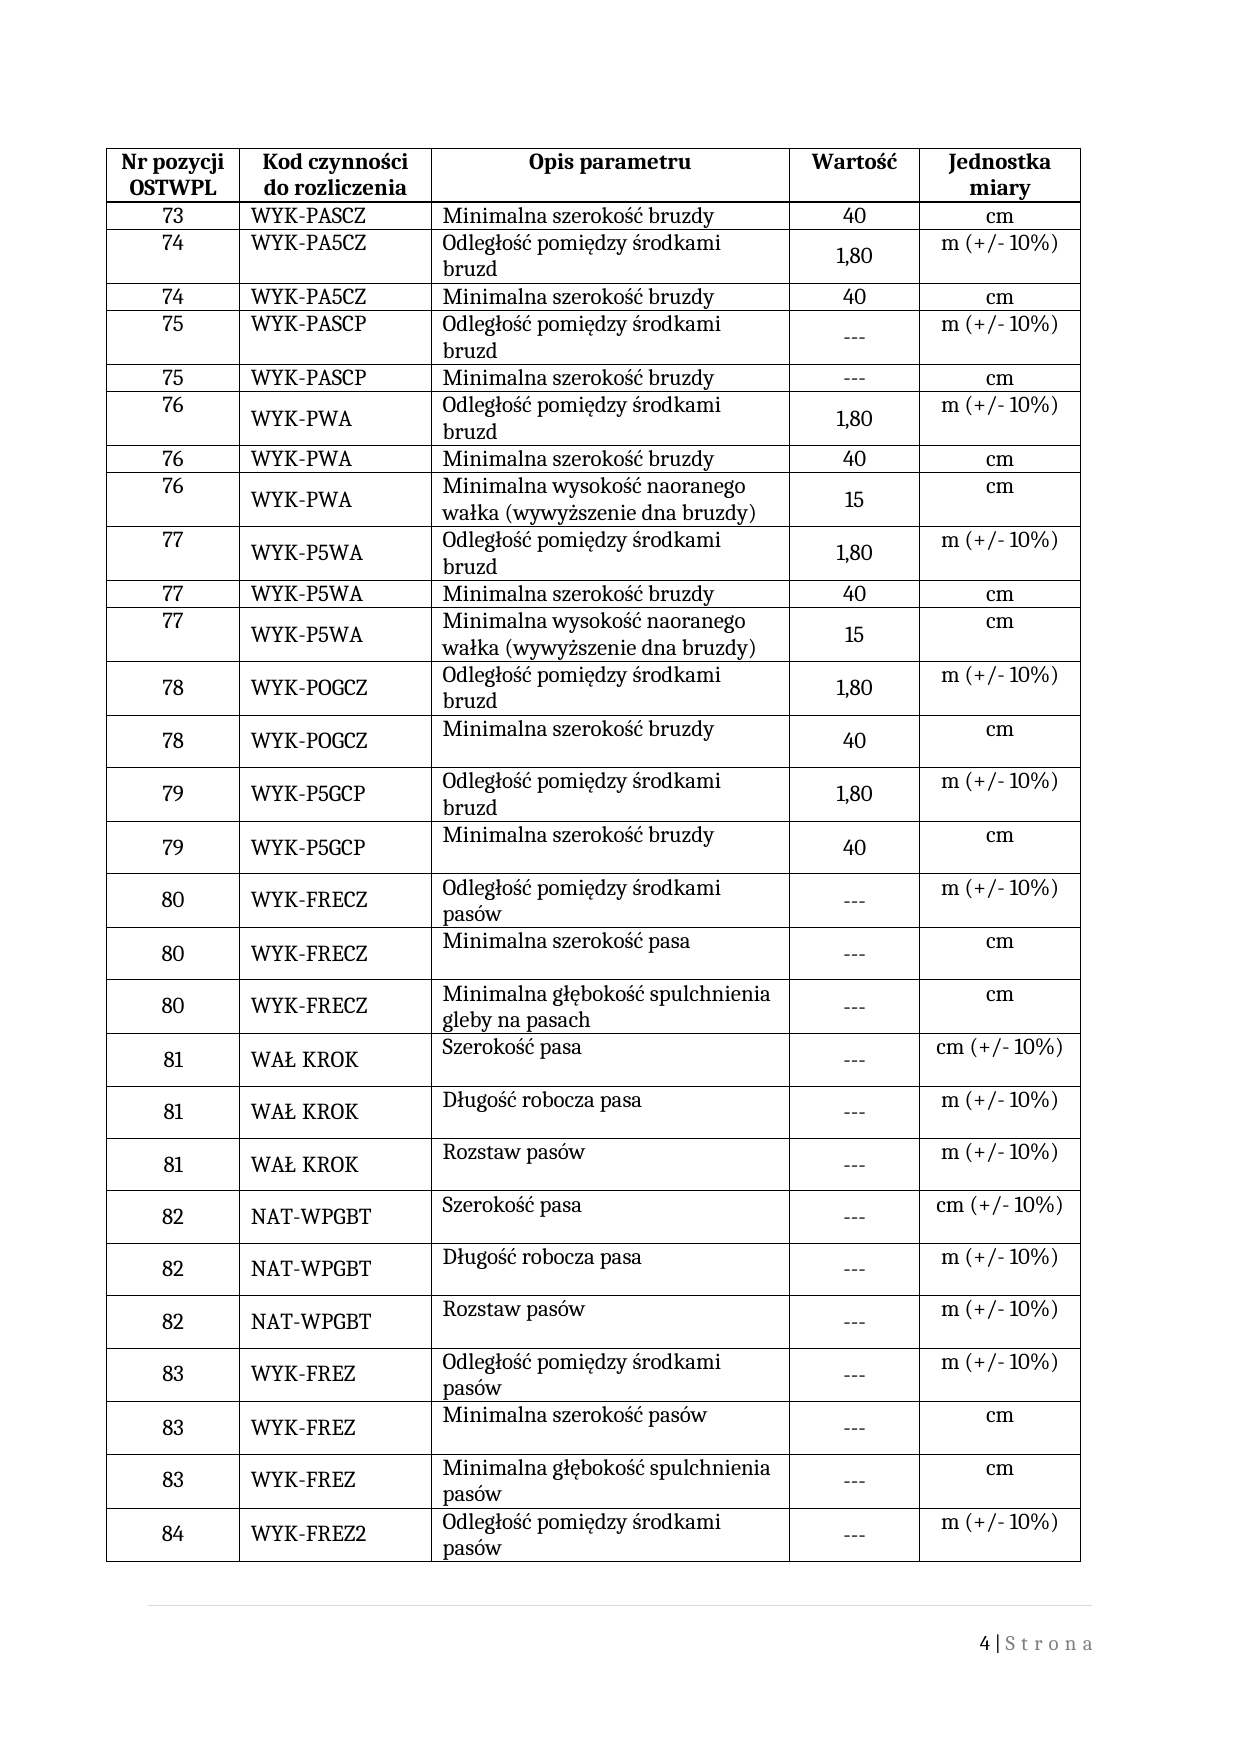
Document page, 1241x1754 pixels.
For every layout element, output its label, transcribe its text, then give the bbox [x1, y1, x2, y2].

table_cell WYK-FRECZ [240, 928, 431, 979]
table_cell Minimalna szerokość bruzdy [432, 822, 789, 873]
table_cell Długość robocza pasa [432, 1244, 789, 1295]
table_cell 81 [107, 1087, 239, 1138]
table_cell WYK-PASCZ [240, 203, 431, 229]
table_cell WYK-PWA [240, 473, 431, 526]
table_cell Odległość pomiędzy środkami bruzd [432, 662, 789, 715]
table_cell m (+/- 10%) [920, 1244, 1080, 1295]
table_cell WAŁ KROK [240, 1087, 431, 1138]
table_cell 74 [107, 230, 239, 283]
table_cell WYK-PASCP [240, 365, 431, 391]
table_cell Odległość pomiędzy środkami pasów [432, 1509, 789, 1561]
table_header Nr pozycji OSTWPL [107, 149, 239, 201]
table_cell WYK-P5GCP [240, 822, 431, 873]
table_cell NAT-WPGBT [240, 1244, 431, 1295]
table_cell --- [790, 1034, 919, 1086]
table_cell Długość robocza pasa [432, 1087, 789, 1138]
table_cell cm [920, 473, 1080, 526]
table_cell 84 [107, 1509, 239, 1561]
table_cell m (+/- 10%) [920, 311, 1080, 364]
table_cell --- [790, 1087, 919, 1138]
table_cell Rozstaw pasów [432, 1139, 789, 1190]
table_cell --- [790, 365, 919, 391]
table_cell 83 [107, 1455, 239, 1507]
table_cell Minimalna wysokość naoranego wałka (wywyższenie dna bruzdy) [432, 608, 789, 661]
table_cell cm [920, 1402, 1080, 1454]
table_cell --- [790, 1402, 919, 1454]
table_cell m (+/- 10%) [920, 1349, 1080, 1401]
table_cell 83 [107, 1349, 239, 1401]
table_cell --- [790, 1244, 919, 1295]
table_cell 40 [790, 716, 919, 767]
table_cell Minimalna szerokość bruzdy [432, 203, 789, 229]
table_cell Minimalna szerokość bruzdy [432, 716, 789, 767]
table_cell cm [920, 446, 1080, 472]
table_cell WYK-PASCP [240, 311, 431, 364]
table_cell 77 [107, 608, 239, 661]
table_cell WYK-FRECZ [240, 980, 431, 1033]
table_header Wartość [790, 149, 919, 201]
table_cell --- [790, 1139, 919, 1190]
table_cell --- [790, 1349, 919, 1401]
table_cell 1,80 [790, 662, 919, 715]
table_cell --- [790, 1296, 919, 1347]
table_cell WYK-POGCZ [240, 716, 431, 767]
table_cell WYK-FRECZ [240, 874, 431, 927]
table_cell WAŁ KROK [240, 1034, 431, 1086]
table_cell 80 [107, 928, 239, 979]
table_cell Rozstaw pasów [432, 1296, 789, 1347]
table_cell Minimalna szerokość bruzdy [432, 446, 789, 472]
table_cell 40 [790, 446, 919, 472]
table_cell NAT-WPGBT [240, 1191, 431, 1243]
table_cell m (+/- 10%) [920, 1509, 1080, 1561]
table_cell --- [790, 928, 919, 979]
table_cell m (+/- 10%) [920, 230, 1080, 283]
table_cell --- [790, 1509, 919, 1561]
table_cell Odległość pomiędzy środkami bruzd [432, 527, 789, 580]
table_header Jednostka miary [920, 149, 1080, 201]
table_cell 15 [790, 608, 919, 661]
table_cell 40 [790, 581, 919, 607]
table_cell WYK-POGCZ [240, 662, 431, 715]
table_cell 75 [107, 311, 239, 364]
table_cell 80 [107, 980, 239, 1033]
table_cell WYK-PA5CZ [240, 230, 431, 283]
table_cell m (+/- 10%) [920, 1296, 1080, 1347]
table_cell WYK-PWA [240, 446, 431, 472]
table_cell m (+/- 10%) [920, 1139, 1080, 1190]
table_cell cm [920, 284, 1080, 310]
table_cell 77 [107, 581, 239, 607]
table_cell Szerokość pasa [432, 1191, 789, 1243]
table_cell cm (+/- 10%) [920, 1191, 1080, 1243]
table_cell WYK-P5WA [240, 608, 431, 661]
table_cell --- [790, 1455, 919, 1507]
table_cell m (+/- 10%) [920, 392, 1080, 445]
table_cell 15 [790, 473, 919, 526]
table_cell 75 [107, 365, 239, 391]
table_cell 78 [107, 662, 239, 715]
table_cell --- [790, 311, 919, 364]
table_cell 81 [107, 1034, 239, 1086]
table_cell 1,80 [790, 392, 919, 445]
table_cell 40 [790, 822, 919, 873]
table_cell 82 [107, 1296, 239, 1347]
table_cell m (+/- 10%) [920, 662, 1080, 715]
table_cell m (+/- 10%) [920, 874, 1080, 927]
table_cell 81 [107, 1139, 239, 1190]
table_cell cm [920, 822, 1080, 873]
table_cell cm [920, 203, 1080, 229]
table_cell 1,80 [790, 230, 919, 283]
table_cell WYK-FREZ2 [240, 1509, 431, 1561]
table_cell Minimalna szerokość bruzdy [432, 365, 789, 391]
table_cell Minimalna szerokość pasów [432, 1402, 789, 1454]
table_cell Odległość pomiędzy środkami bruzd [432, 311, 789, 364]
table_cell --- [790, 874, 919, 927]
table_cell 40 [790, 203, 919, 229]
table_cell WYK-P5WA [240, 527, 431, 580]
table_cell cm [920, 365, 1080, 391]
table_cell cm [920, 581, 1080, 607]
table_cell Odległość pomiędzy środkami bruzd [432, 392, 789, 445]
table_cell 73 [107, 203, 239, 229]
table_cell Minimalna szerokość bruzdy [432, 581, 789, 607]
table_cell 82 [107, 1244, 239, 1295]
table_cell cm [920, 928, 1080, 979]
table_cell 79 [107, 822, 239, 873]
table_cell Odległość pomiędzy środkami bruzd [432, 768, 789, 821]
table_header Opis parametru [432, 149, 789, 201]
table_cell m (+/- 10%) [920, 1087, 1080, 1138]
table_cell cm (+/- 10%) [920, 1034, 1080, 1086]
table_cell WYK-P5GCP [240, 768, 431, 821]
table_cell Minimalna szerokość pasa [432, 928, 789, 979]
table_cell --- [790, 1191, 919, 1243]
table_cell Odległość pomiędzy środkami bruzd [432, 230, 789, 283]
table_cell Szerokość pasa [432, 1034, 789, 1086]
table_cell 77 [107, 527, 239, 580]
table_cell 83 [107, 1402, 239, 1454]
table_cell 76 [107, 446, 239, 472]
table_cell 78 [107, 716, 239, 767]
table_cell cm [920, 716, 1080, 767]
table_cell WYK-PWA [240, 392, 431, 445]
table_cell 82 [107, 1191, 239, 1243]
table_cell Odległość pomiędzy środkami pasów [432, 1349, 789, 1401]
table_cell 1,80 [790, 768, 919, 821]
table_cell WYK-FREZ [240, 1349, 431, 1401]
table_cell cm [920, 980, 1080, 1033]
table_cell m (+/- 10%) [920, 527, 1080, 580]
table_cell WYK-PA5CZ [240, 284, 431, 310]
table_cell WYK-P5WA [240, 581, 431, 607]
table_cell m (+/- 10%) [920, 768, 1080, 821]
table_cell 76 [107, 473, 239, 526]
table_cell WAŁ KROK [240, 1139, 431, 1190]
table_cell 79 [107, 768, 239, 821]
table_cell 40 [790, 284, 919, 310]
table_cell Odległość pomiędzy środkami pasów [432, 874, 789, 927]
table_cell cm [920, 608, 1080, 661]
table_cell Minimalna głębokość spulchnienia gleby na pasach [432, 980, 789, 1033]
table_cell Minimalna szerokość bruzdy [432, 284, 789, 310]
table_cell Minimalna wysokość naoranego wałka (wywyższenie dna bruzdy) [432, 473, 789, 526]
table_cell 80 [107, 874, 239, 927]
table_cell 76 [107, 392, 239, 445]
table_cell WYK-FREZ [240, 1455, 431, 1507]
table_header Kod czynności do rozliczenia [240, 149, 431, 201]
table_cell 1,80 [790, 527, 919, 580]
table_cell 74 [107, 284, 239, 310]
table_cell WYK-FREZ [240, 1402, 431, 1454]
table_cell cm [920, 1455, 1080, 1507]
table_cell NAT-WPGBT [240, 1296, 431, 1347]
table_cell Minimalna głębokość spulchnienia pasów [432, 1455, 789, 1507]
table_cell --- [790, 980, 919, 1033]
